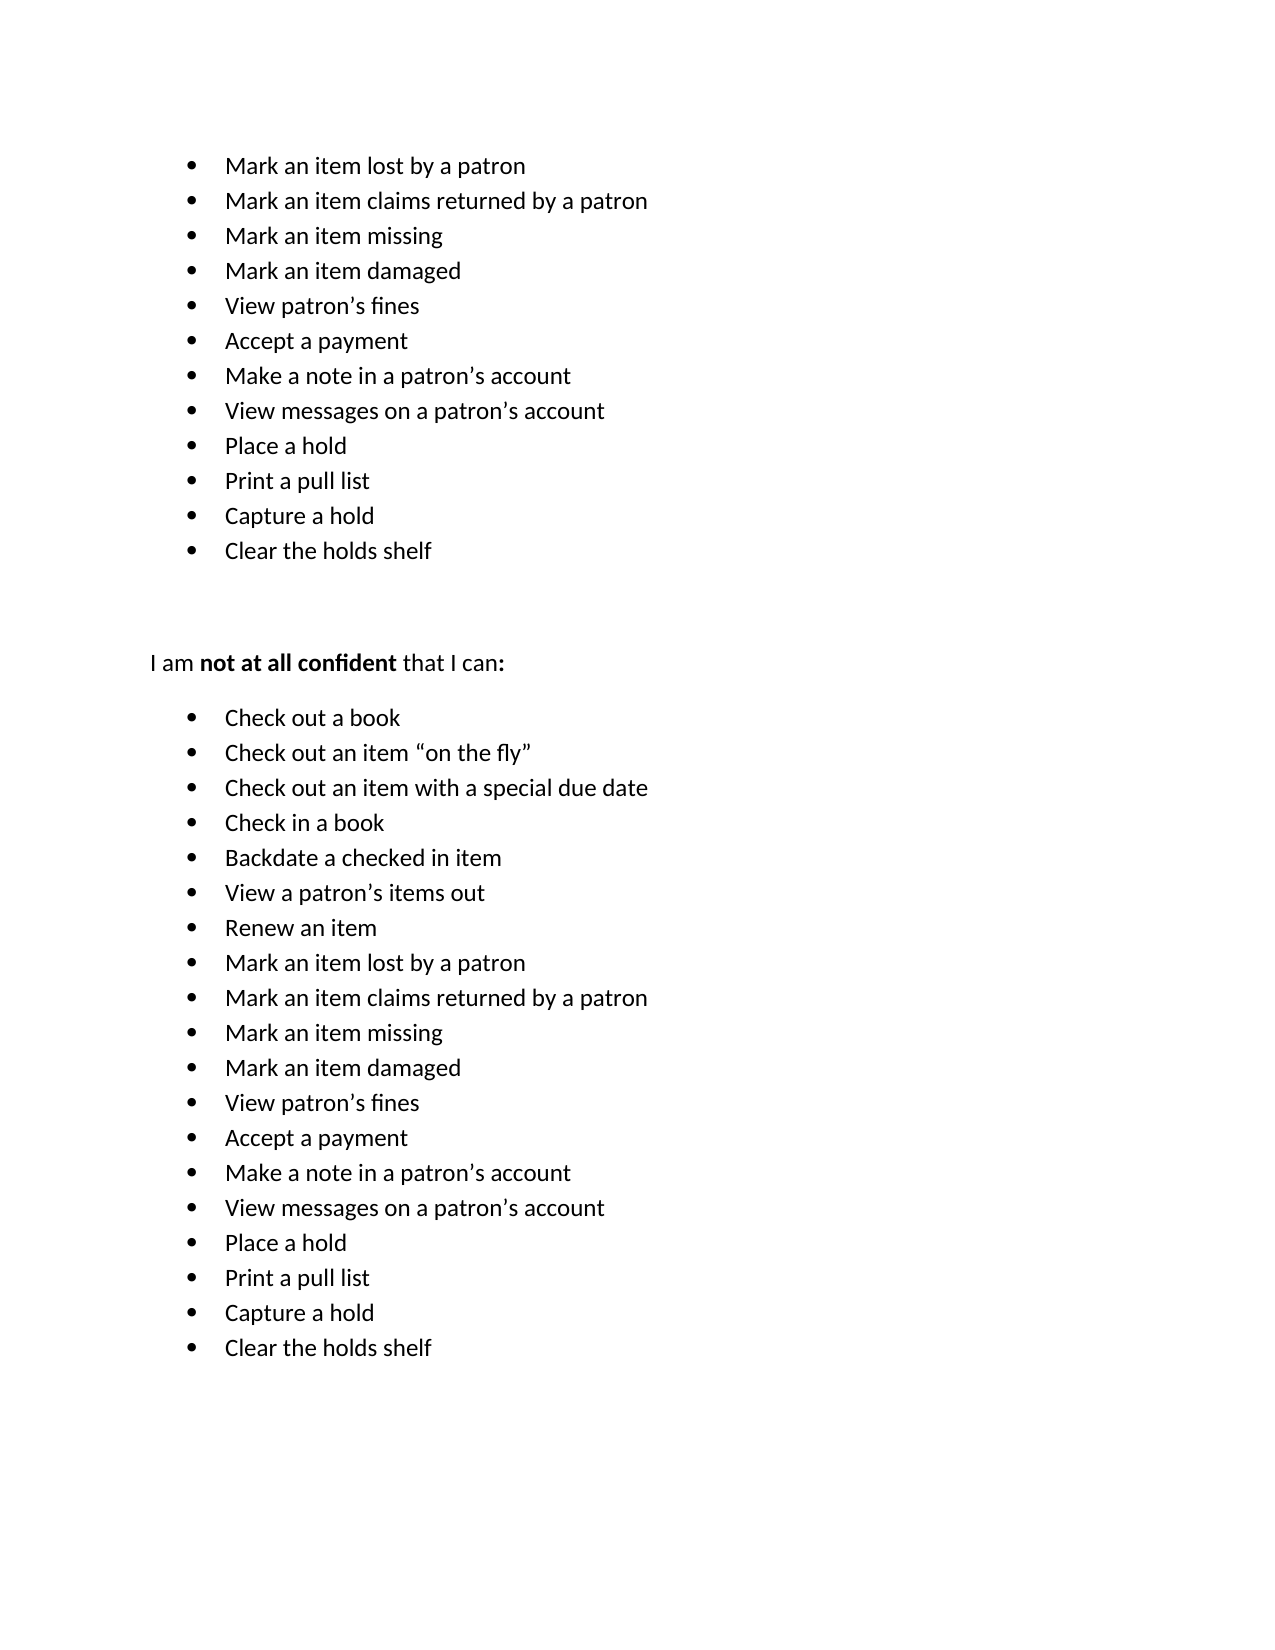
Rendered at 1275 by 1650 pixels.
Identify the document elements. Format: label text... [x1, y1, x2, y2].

list Check out an item with a special due date [187, 772, 1125, 803]
list Print a pull list [187, 1262, 1125, 1293]
list Place a hold [187, 430, 1125, 461]
list Mark an item lost by a patron [187, 947, 1125, 978]
list Backdate a checked in item [187, 842, 1125, 873]
list Capture a hold [187, 1297, 1125, 1328]
list Clear the holds shelf [187, 535, 1125, 566]
list Check in a book [187, 807, 1125, 838]
list View patron’s fines [187, 290, 1125, 321]
list Make a note in a patron’s account [187, 360, 1125, 391]
list Mark an item claims returned by a patron [187, 185, 1125, 216]
list Make a note in a patron’s account [187, 1157, 1125, 1188]
list Mark an item claims returned by a patron [187, 982, 1125, 1013]
list Mark an item lost by a patron [187, 150, 1125, 181]
list Mark an item missing [187, 1017, 1125, 1048]
list Mark an item damaged [187, 255, 1125, 286]
text I am not at all confident that I can: [150, 647, 1125, 677]
list Accept a payment [187, 1122, 1125, 1153]
list Clear the holds shelf [187, 1332, 1125, 1363]
list Check out a book [187, 702, 1125, 733]
list Check out an item “on the fly” [187, 737, 1125, 768]
list View a patron’s items out [187, 877, 1125, 908]
list Mark an item damaged [187, 1052, 1125, 1083]
list Print a pull list [187, 465, 1125, 496]
list View messages on a patron’s account [187, 395, 1125, 426]
list Capture a hold [187, 500, 1125, 531]
list View patron’s fines [187, 1087, 1125, 1118]
list Renew an item [187, 912, 1125, 943]
list Mark an item missing [187, 220, 1125, 251]
list Accept a payment [187, 325, 1125, 356]
list Place a hold [187, 1227, 1125, 1258]
list View messages on a patron’s account [187, 1192, 1125, 1223]
